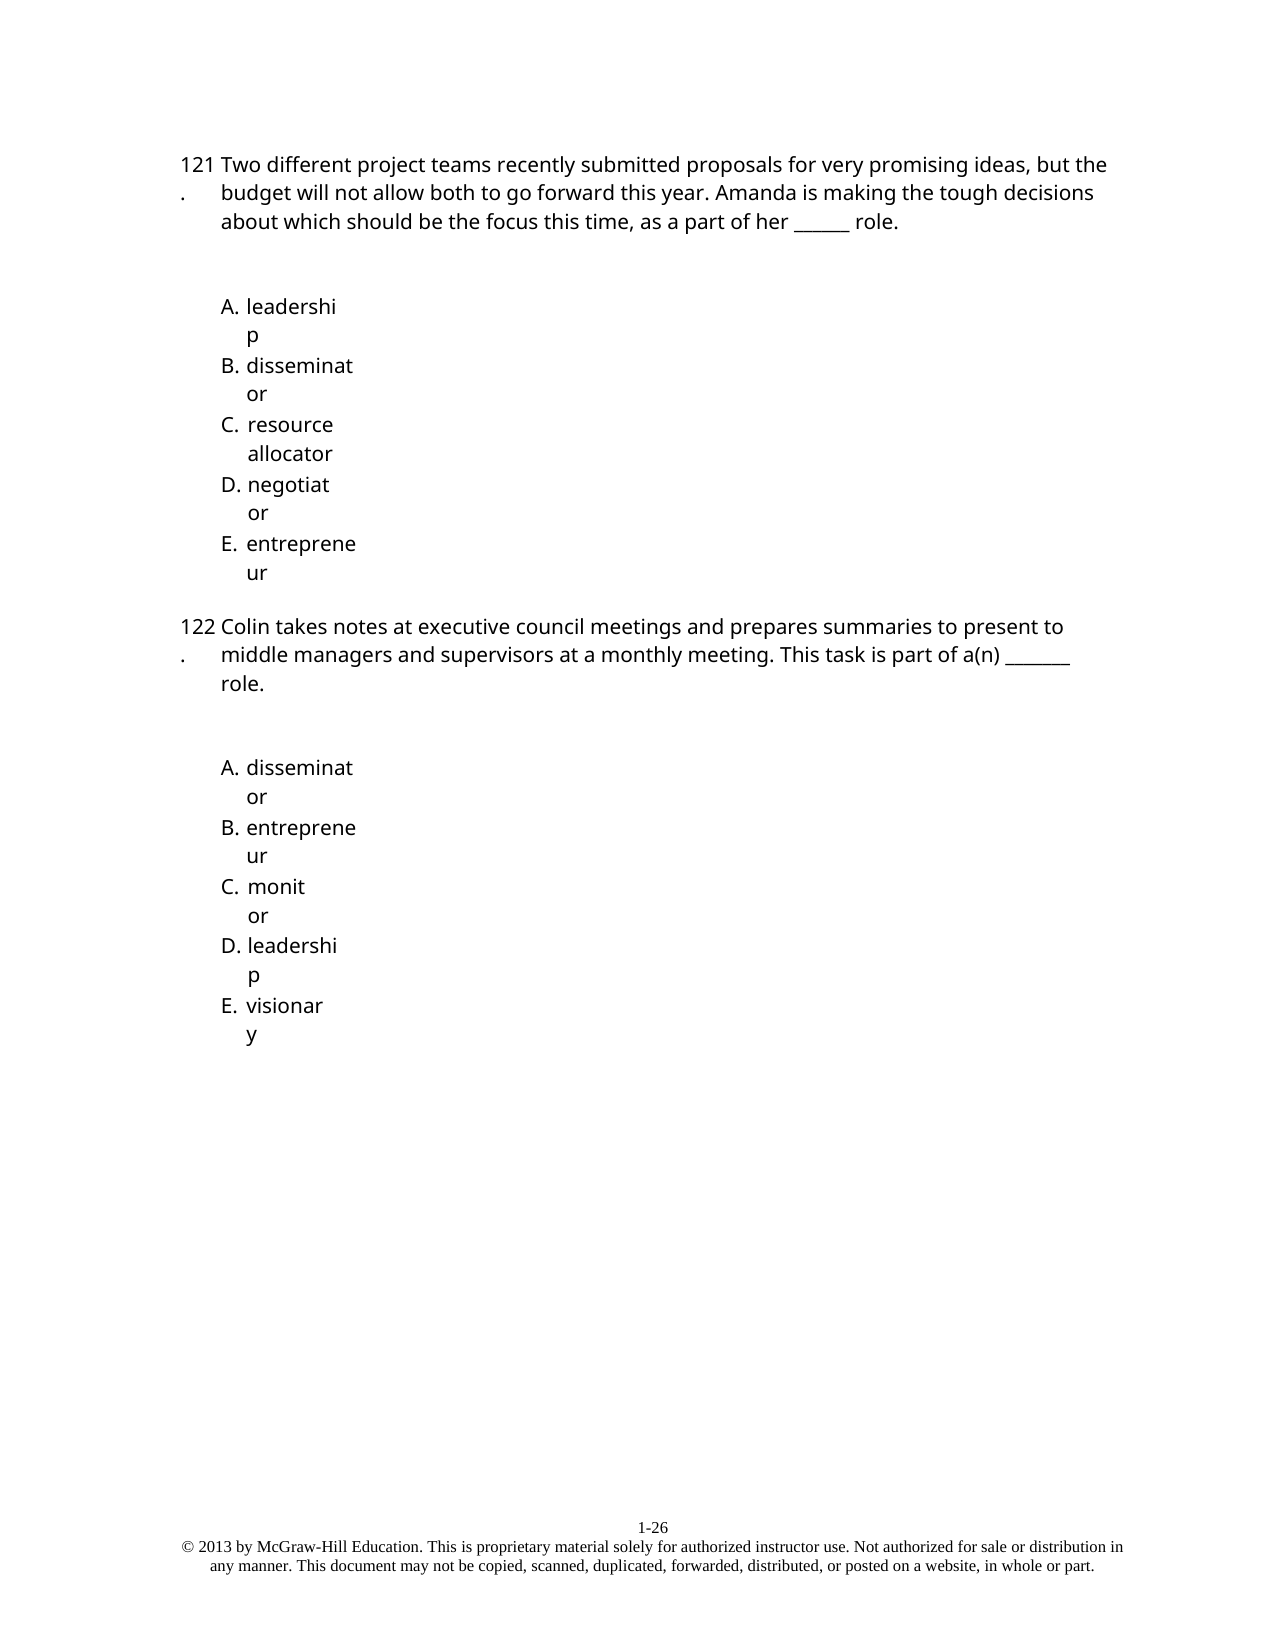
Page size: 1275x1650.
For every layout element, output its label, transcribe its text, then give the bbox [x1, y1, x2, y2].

table_header 121. [180, 150, 221, 586]
table_header Colin takes notes at executive council meetings and prepares summaries to present to middle managers and supervisors at a monthly meeting. This task is part of a(n) _______ role. [221, 612, 1125, 1048]
table_header Two different project teams recently submitted proposals for very promising ideas, but the budget will not allow both to go forward this year. Amanda is making the tough decisions about which should be the focus this time, as a part of her ______ role. [221, 150, 1125, 586]
table_header 122. [180, 612, 221, 1048]
